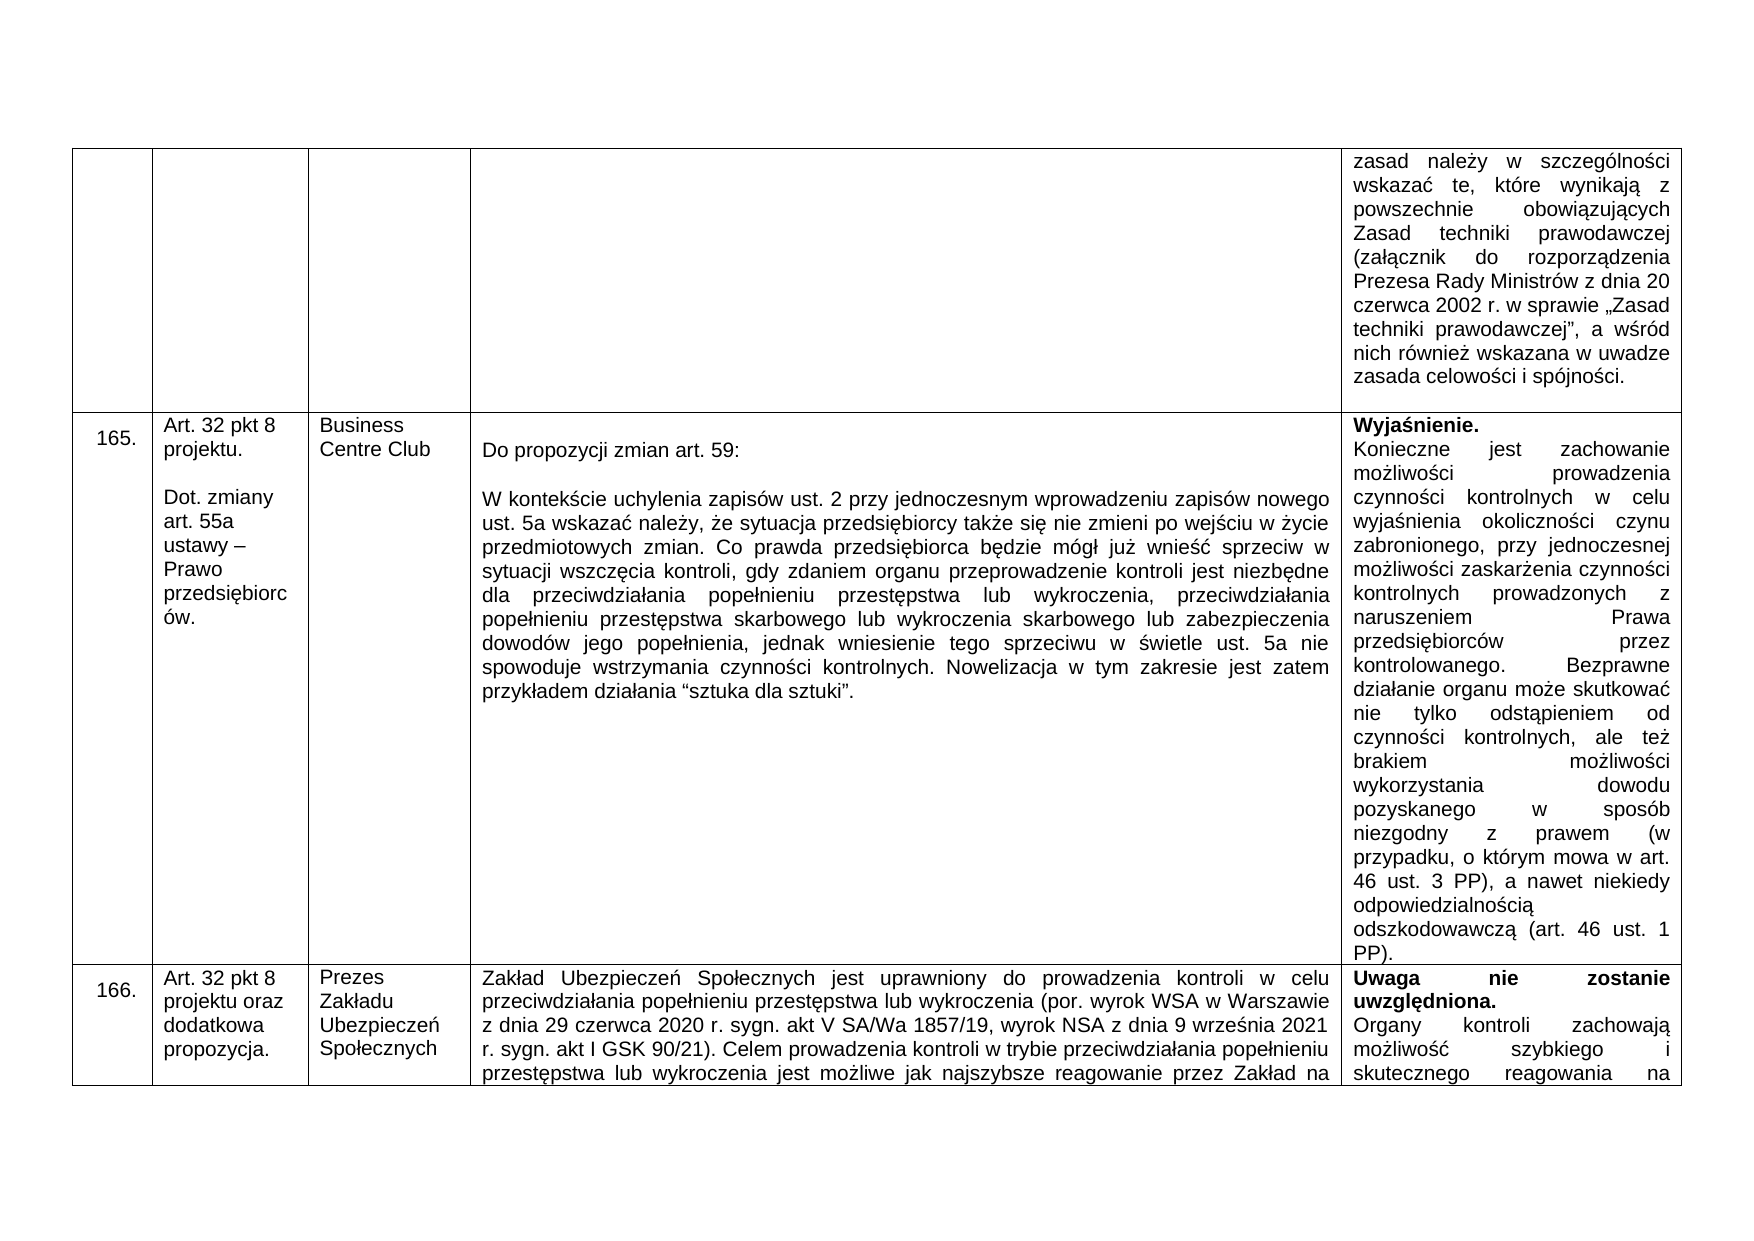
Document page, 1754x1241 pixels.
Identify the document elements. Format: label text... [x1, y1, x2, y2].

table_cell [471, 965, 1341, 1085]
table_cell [1342, 149, 1681, 412]
table_cell Art. 32 pkt 8 projektu. Dot. zmiany art. 55a ustawy – Prawo przedsiębiorców. [153, 413, 308, 964]
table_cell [153, 149, 308, 412]
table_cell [153, 965, 308, 1085]
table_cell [309, 965, 470, 1085]
table_cell [73, 965, 152, 1085]
table_cell Wyjaśnienie. Konieczne jest zachowanie możliwości prowadzenia czynności kontrolnych w celu wyjaśnienia okoliczności czynu zabronionego, przy jednoczesnej możliwości zaskarżenia czynności kontrolnych prowadzonych z naruszeniem Prawa przedsiębiorców przez kontrolowanego. Bezprawne działanie organu może skutkować nie tylko odstąpieniem od czynności kontrolnych, ale też brakiem możliwości wykorzystania dowodu pozyskanego w sposób niezgodny z prawem (w przypadku, o którym mowa w art. 46 ust. 3 PP), a nawet niekiedy odpowiedzialnością odszkodowawczą (art. 46 ust. 1 PP). [1342, 413, 1681, 964]
table_cell Business Centre Club [309, 413, 470, 964]
table_cell [73, 413, 152, 964]
table_cell [73, 149, 152, 412]
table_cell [471, 149, 1341, 412]
table_cell Do propozycji zmian art. 59: W kontekście uchylenia zapisów ust. 2 przy jednoczesnym wprowadzeniu zapisów nowego ust. 5a wskazać należy, że sytuacja przedsiębiorcy także się nie zmieni po wejściu w życie przedmiotowych zmian. Co prawda przedsiębiorca będzie mógł już wnieść sprzeciw w sytuacji wszczęcia kontroli, gdy zdaniem organu przeprowadzenie kontroli jest niezbędne dla przeciwdziałania popełnieniu przestępstwa lub wykroczenia, przeciwdziałania popełnieniu przestępstwa skarbowego lub wykroczenia skarbowego lub zabezpieczenia dowodów jego popełnienia, jednak wniesienie tego sprzeciwu w świetle ust. 5a nie spowoduje wstrzymania czynności kontrolnych. Nowelizacja w tym zakresie jest zatem przykładem działania “sztuka dla sztuki”. [471, 413, 1341, 964]
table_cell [309, 149, 470, 412]
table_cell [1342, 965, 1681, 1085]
